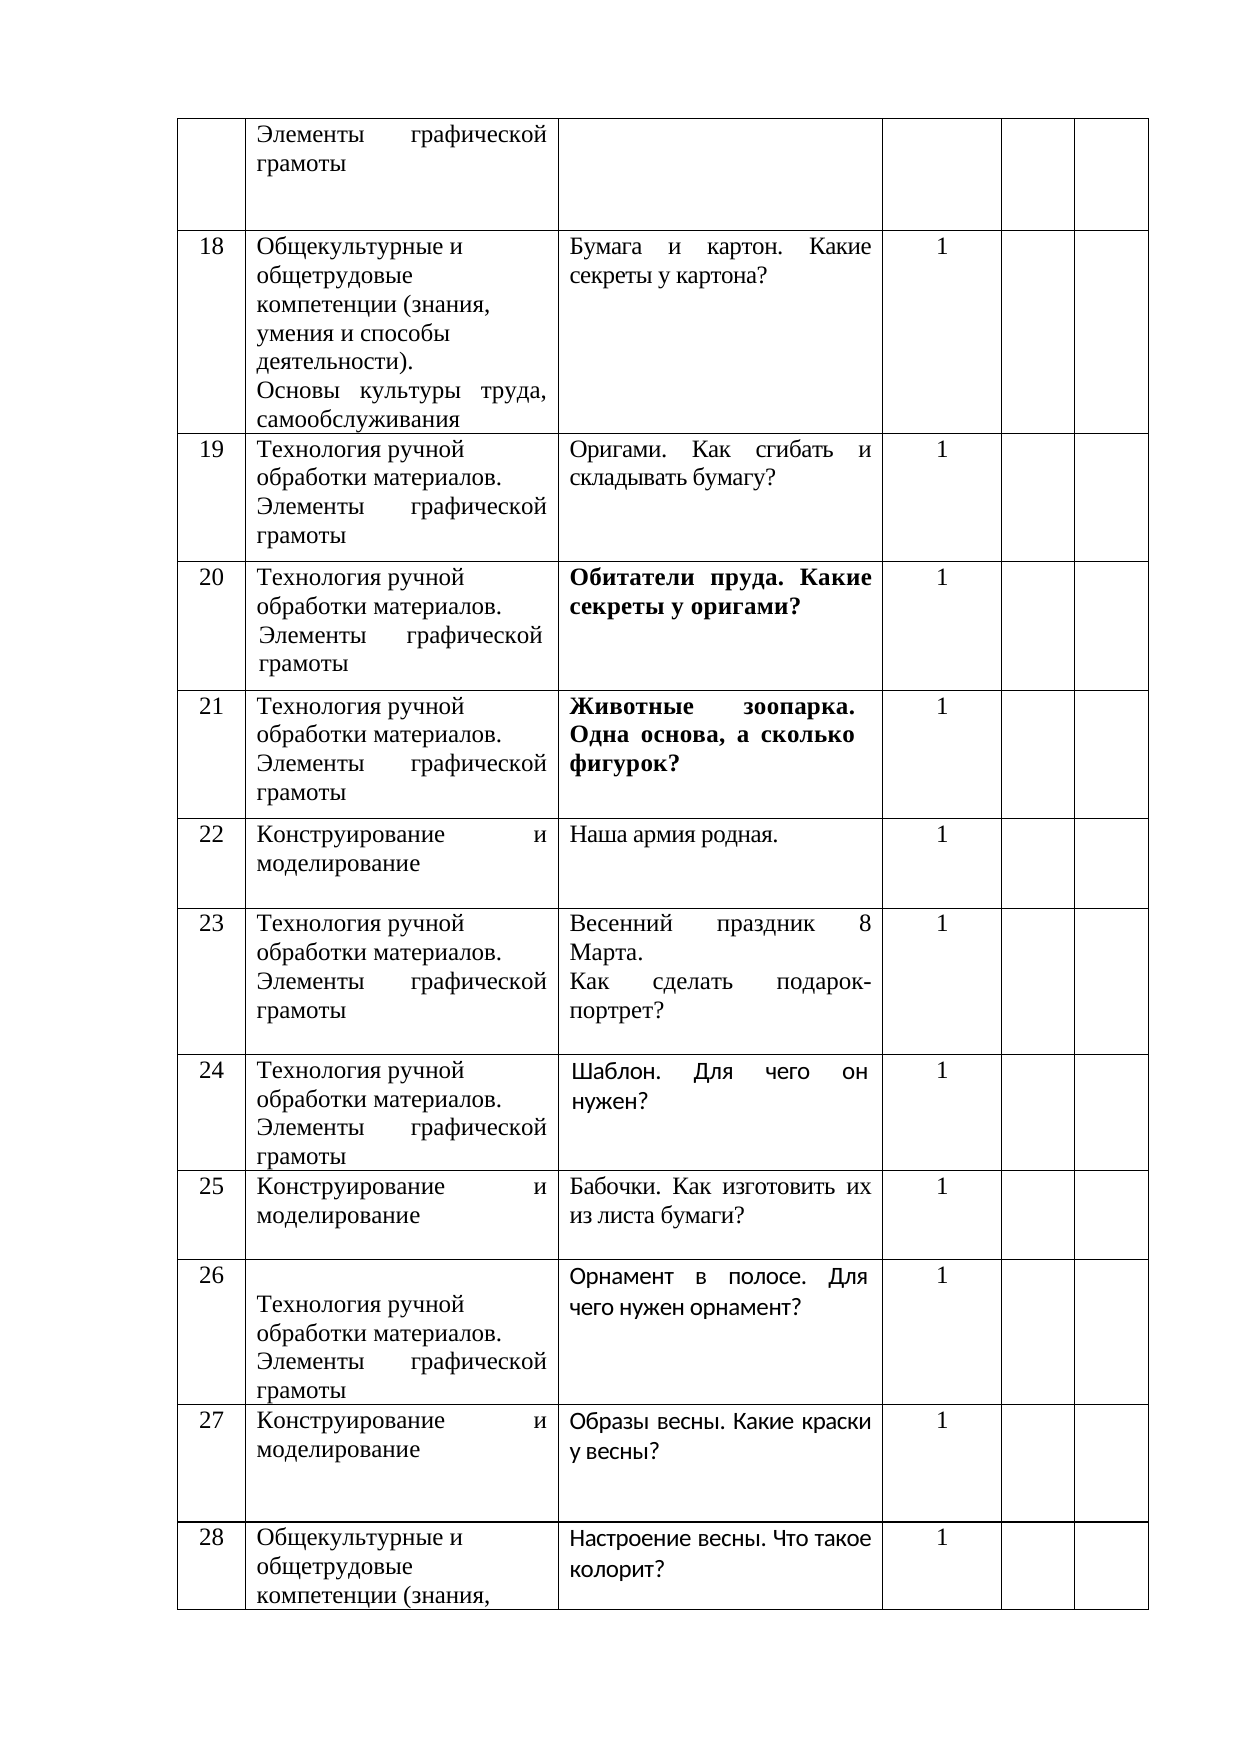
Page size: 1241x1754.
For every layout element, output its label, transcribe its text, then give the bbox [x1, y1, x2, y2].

table_cell Орнамент в полосе. Для чего нужен орнамент? [559, 1260, 882, 1404]
table_cell [1002, 231, 1074, 433]
table_cell [1075, 1523, 1148, 1609]
table_cell Бабочки. Как изготовить их из листа бумаги? [559, 1171, 882, 1259]
table_cell 1 [883, 691, 1001, 818]
table_cell 21 [178, 691, 245, 818]
table_cell [1002, 562, 1074, 690]
table_cell [1075, 1405, 1148, 1521]
table_cell [1002, 819, 1074, 907]
table_cell 1 [883, 434, 1001, 561]
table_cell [559, 1523, 882, 1609]
table_cell [1002, 1523, 1074, 1609]
table_cell Технология ручной обработки материалов. Элементы графической грамоты [246, 691, 558, 818]
table_cell Технология ручной обработки материалов. Элементы графической грамоты [246, 1055, 558, 1170]
table_cell [1002, 691, 1074, 818]
table_cell [1002, 1260, 1074, 1404]
table_cell 22 [178, 819, 245, 907]
table_cell [1075, 909, 1148, 1054]
table_cell Шаблон. Для чего он нужен? [559, 1055, 882, 1170]
table_cell [1075, 1171, 1148, 1259]
table_cell Конструирование и моделирование [246, 1405, 558, 1521]
table_cell 24 [178, 1055, 245, 1170]
table_cell Обитатели пруда. Какие секреты у оригами? [559, 562, 882, 690]
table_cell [246, 119, 558, 230]
table_cell 20 [178, 562, 245, 690]
table_cell Конструирование и моделирование [246, 1171, 558, 1259]
table_cell 17 [178, 119, 245, 230]
table_cell [1002, 1405, 1074, 1521]
table_cell [1075, 119, 1148, 230]
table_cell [559, 119, 882, 230]
table_cell [1002, 119, 1074, 230]
table_cell 19 [178, 434, 245, 561]
table_cell Технология ручной обработки материалов. Элементы графической грамоты [246, 434, 558, 561]
table_cell Конструирование и моделирование [246, 819, 558, 907]
table_cell 1 [883, 231, 1001, 433]
table_cell Технология ручной обработки материалов. Элементы графической грамоты [246, 1260, 558, 1404]
table_cell 23 [178, 909, 245, 1054]
table_cell Технология ручной обработки материалов. Элементы графической грамоты [246, 562, 558, 690]
table_cell 1 [883, 1055, 1001, 1170]
table_cell [1075, 1055, 1148, 1170]
table_cell 27 [178, 1405, 245, 1521]
table_cell 18 [178, 231, 245, 433]
table_cell 1 [883, 1523, 1001, 1609]
table_cell [1075, 231, 1148, 433]
table_cell 25 [178, 1171, 245, 1259]
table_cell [246, 231, 558, 433]
table_cell [1002, 1055, 1074, 1170]
table_cell [1002, 434, 1074, 561]
table_cell 1 [883, 562, 1001, 690]
table_cell 1 [883, 1260, 1001, 1404]
table_cell Весенний праздник 8 Марта. Как сделать подарок-портрет? [559, 909, 882, 1054]
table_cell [246, 1523, 558, 1609]
table_cell 1 [883, 1405, 1001, 1521]
table_cell [1002, 1171, 1074, 1259]
table_cell 26 [178, 1260, 245, 1404]
table_cell Животные зоопарка. Одна основа, а сколько фигурок? [559, 691, 882, 818]
table_cell Образы весны. Какие краски у весны? [559, 1405, 882, 1521]
table_cell 28 [178, 1523, 245, 1609]
table_cell Оригами. Как сгибать и складывать бумагу? [559, 434, 882, 561]
table_cell 1 [883, 1171, 1001, 1259]
table_cell Наша армия родная. [559, 819, 882, 907]
table_cell [1075, 1260, 1148, 1404]
table_cell 1 [883, 909, 1001, 1054]
table_cell [1075, 434, 1148, 561]
table_cell [1075, 691, 1148, 818]
table_cell 1 [883, 119, 1001, 230]
table_cell 1 [883, 819, 1001, 907]
table_cell [1075, 819, 1148, 907]
table_cell Бумага и картон. Какие секреты у картона? [559, 231, 882, 433]
table_cell Технология ручной обработки материалов. Элементы графической грамоты [246, 909, 558, 1054]
table_cell [1075, 562, 1148, 690]
table_cell [1002, 909, 1074, 1054]
